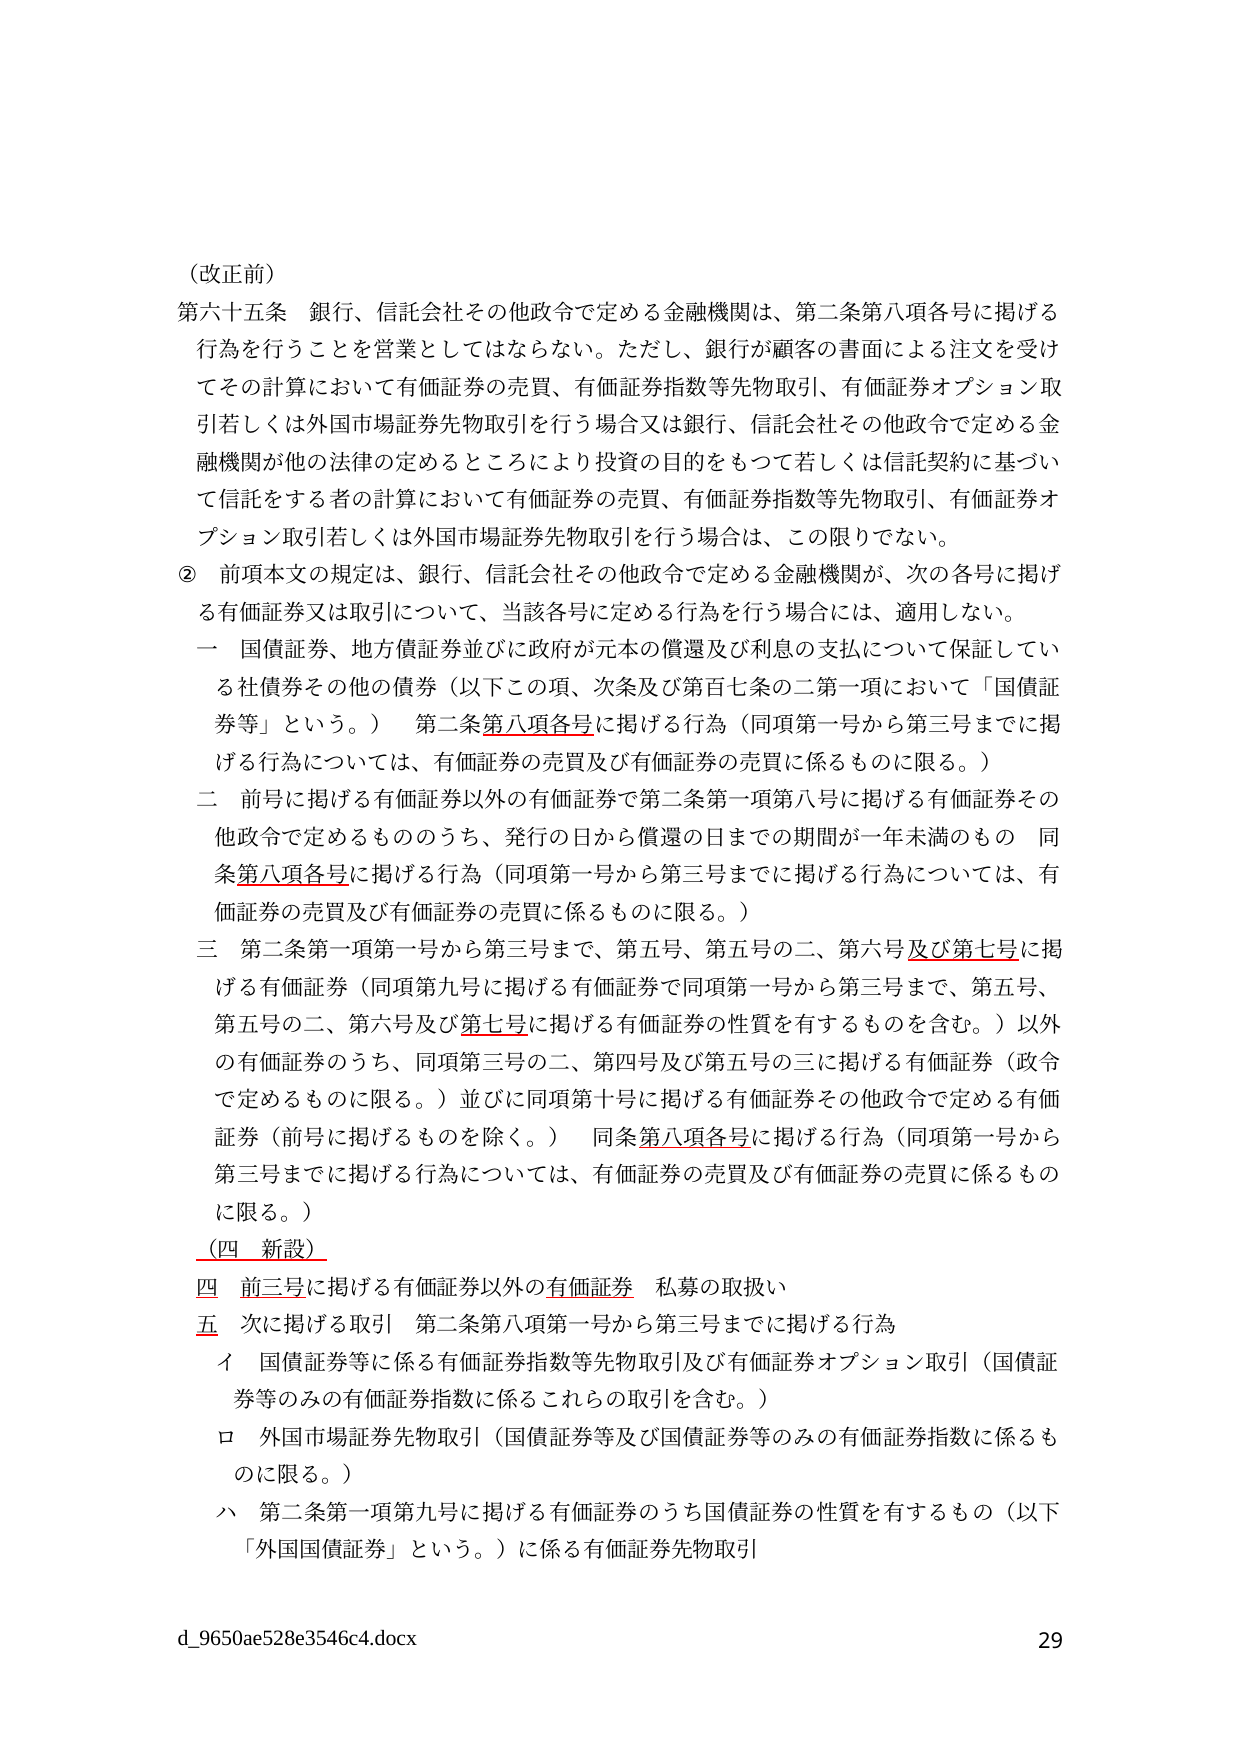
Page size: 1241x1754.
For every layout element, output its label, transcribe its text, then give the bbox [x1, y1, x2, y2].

text （四 新設） [196, 1229, 1063, 1267]
text 第六十五条 銀行、信託会社その他政令で定める金融機関は、第二条第八項各号に掲げる行為を行うことを営業としてはならない。ただし、銀行が顧客の書面による注文を受けてその計算において有価証券の売買、有価証券指数等先物取引、有価証券オプション取引若しくは外国市場証券先物取引を行う場合又は銀行、信託会社その他政令で定める金融機関が他の法律の定めるところにより投資の目的をもつて若しくは信託契約に基づいて信託をする者の計算において有価証券の売買、有価証券指数等先物取引、有価証券オプション取引若しくは外国市場証券先物取引を行う場合は、この限りでない。 [177, 292, 1063, 554]
text （改正前） [177, 254, 1063, 292]
text 五 次に掲げる取引 第二条第八項第一号から第三号までに掲げる行為 [196, 1304, 1063, 1342]
text ロ 外国市場証券先物取引（国債証券等及び国債証券等のみの有価証券指数に係るものに限る。） [215, 1417, 1063, 1492]
text 一 国債証券、地方債証券並びに政府が元本の償還及び利息の支払について保証している社債券その他の債券（以下この項、次条及び第百七条の二第一項において「国債証券等」という。） 第二条第八項各号に掲げる行為（同項第一号から第三号までに掲げる行為については、有価証券の売買及び有価証券の売買に係るものに限る。） [196, 629, 1063, 779]
text ② 前項本文の規定は、銀行、信託会社その他政令で定める金融機関が、次の各号に掲げる有価証券又は取引について、当該各号に定める行為を行う場合には、適用しない。 [177, 554, 1063, 629]
text 四 前三号に掲げる有価証券以外の有価証券 私募の取扱い [196, 1267, 1063, 1304]
text ハ 第二条第一項第九号に掲げる有価証券のうち国債証券の性質を有するもの（以下「外国国債証券」という。）に係る有価証券先物取引 [215, 1492, 1063, 1567]
text イ 国債証券等に係る有価証券指数等先物取引及び有価証券オプション取引（国債証券等のみの有価証券指数に係るこれらの取引を含む。） [215, 1342, 1063, 1417]
text 三 第二条第一項第一号から第三号まで、第五号、第五号の二、第六号及び第七号に掲げる有価証券（同項第九号に掲げる有価証券で同項第一号から第三号まで、第五号、第五号の二、第六号及び第七号に掲げる有価証券の性質を有するものを含む。）以外の有価証券のうち、同項第三号の二、第四号及び第五号の三に掲げる有価証券（政令で定めるものに限る。）並びに同項第十号に掲げる有価証券その他政令で定める有価証券（前号に掲げるものを除く。） 同条第八項各号に掲げる行為（同項第一号から第三号までに掲げる行為については、有価証券の売買及び有価証券の売買に係るものに限る。） [196, 929, 1063, 1229]
text 二 前号に掲げる有価証券以外の有価証券で第二条第一項第八号に掲げる有価証券その他政令で定めるもののうち、発行の日から償還の日までの期間が一年未満のもの 同条第八項各号に掲げる行為（同項第一号から第三号までに掲げる行為については、有価証券の売買及び有価証券の売買に係るものに限る。） [196, 779, 1063, 929]
